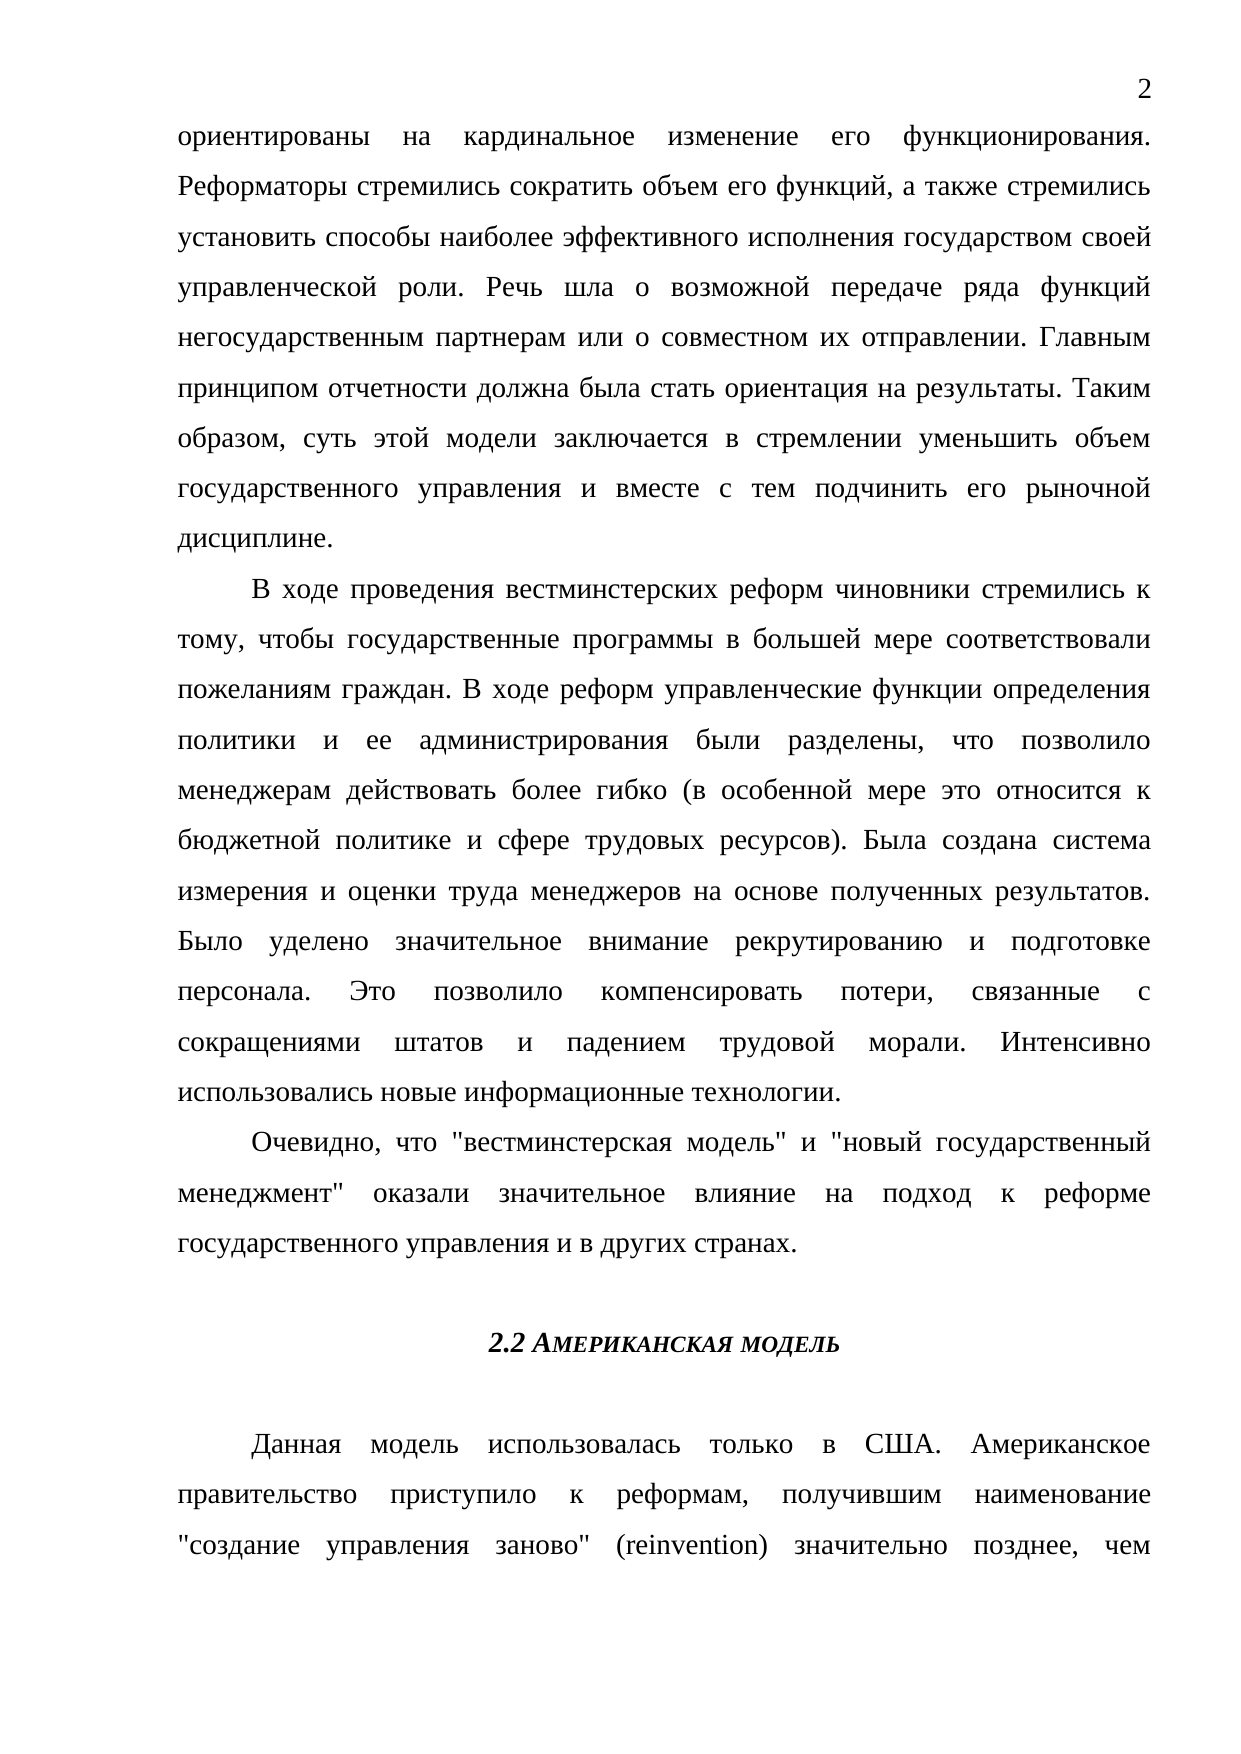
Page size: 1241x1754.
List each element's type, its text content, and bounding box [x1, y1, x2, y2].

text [177, 118, 1152, 554]
text В ходе проведения вестминстерских реформ чиновники стремились к тому, чтобы государственные программы в большей мере соответствовали пожеланиям граждан. В ходе реформ управленческие функции определения политики и ее администрирования были разделены, что позволило менеджерам действовать более гибко (в особенной мере это относится к бюджетной политике и сфере трудовых ресурсов). Была создана система измерения и оценки труда менеджеров на основе полученных результатов. Было уделено значительное внимание рекрутированию и подготовке персонала. Это позволило компенсировать потери, связанные с сокращениями штатов и падением трудовой морали. Интенсивно использовались новые информационные технологии. [177, 571, 1152, 1108]
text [177, 1426, 1152, 1560]
subtitle 2.2 Американская модель [177, 1326, 1152, 1359]
text Очевидно, что "вестминстерская модель" и "новый государственный менеджмент" оказали значительное влияние на подход к реформе государственного управления и в других странах. [177, 1124, 1152, 1258]
